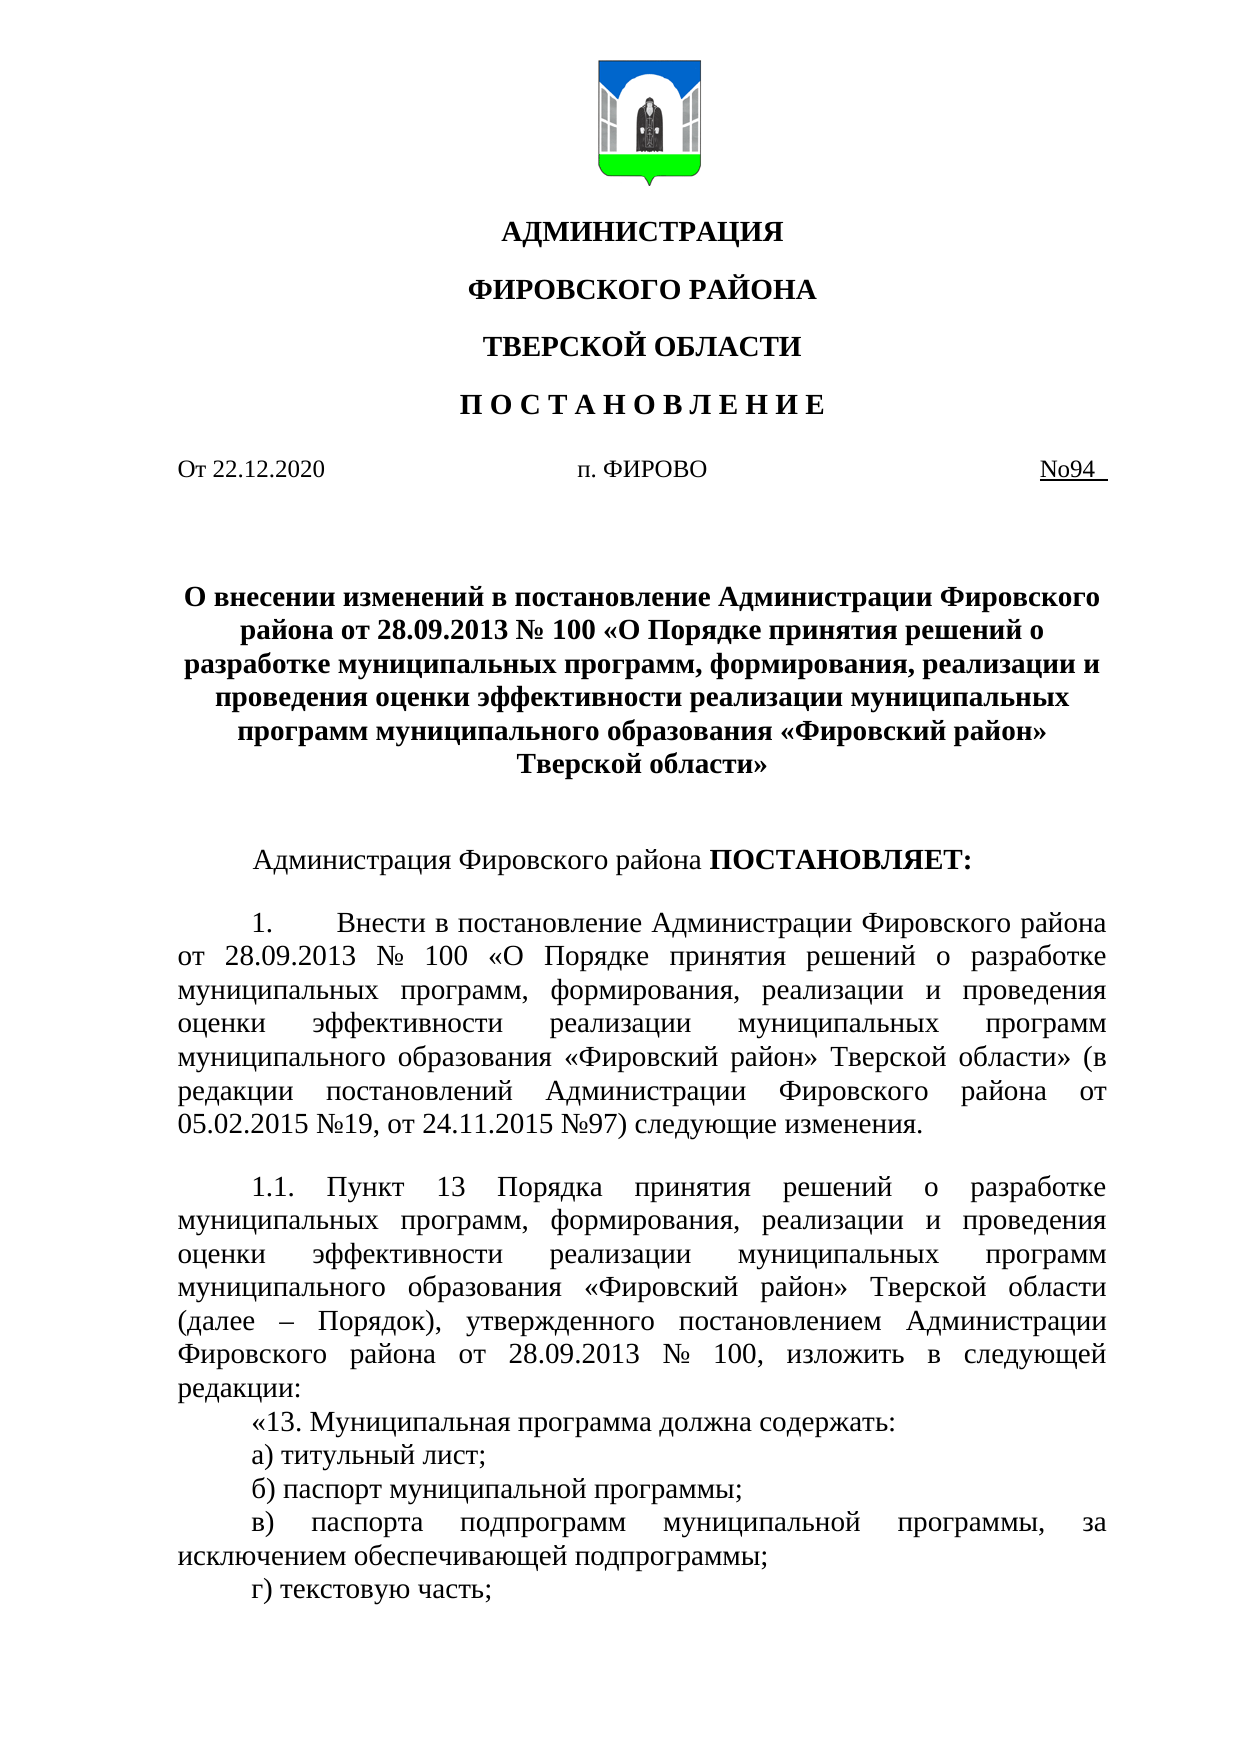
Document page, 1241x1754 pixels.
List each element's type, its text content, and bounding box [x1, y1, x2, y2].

text а) титульный лист; [177, 1437, 1107, 1471]
table_header Nо94_ [801, 454, 1119, 483]
picture [597, 59, 702, 186]
text ФИРОВСКОГО РАЙОНА [177, 272, 1107, 306]
table_header п. ФИРОВО [484, 454, 801, 483]
text б) паспорт муниципальной программы; [177, 1471, 1107, 1504]
text «13. Муниципальная программа должна содержать: [177, 1404, 1107, 1437]
text 1.1. Пункт 13 Порядка принятия решений о разработке муниципальных программ, формирования, реализации и проведения оценки эффективности реализации муниципальных программ муниципального образования «Фировский район» Тверской области (далее – Порядок), утвержденного постановлением Администрации Фировского района от 28.09.2013 № 100, изложить в следующей редакции: [177, 1169, 1107, 1404]
list Внести в постановление Администрации Фировского района от 28.09.2013 № 100 «О Порядке принятия решений о разработке муниципальных программ, формирования, реализации и проведения оценки эффективности реализации муниципальных программ муниципального образования «Фировский район» Тверской области» (в редакции постановлений Администрации Фировского района от 05.02.2015 №19, от 24.11.2015 №97) следующие изменения. [177, 905, 1107, 1140]
text ТВЕРСКОЙ ОБЛАСТИ [177, 329, 1107, 363]
text П О С Т А Н О В Л Е Н И Е [177, 387, 1107, 421]
text г) текстовую часть; [177, 1571, 1107, 1605]
text Администрация Фировского района ПОСТАНОВЛЯЕТ: [177, 842, 1107, 876]
table_header От 22.12.2020 [166, 454, 483, 483]
text в) паспорта подпрограмм муниципальной программы, за исключением обеспечивающей подпрограммы; [177, 1504, 1107, 1571]
text АДМИНИСТРАЦИЯ [177, 214, 1107, 248]
text О внесении изменений в постановление Администрации Фировского района от 28.09.2013 № 100 «О Порядке принятия решений о разработке муниципальных программ, формирования, реализации и проведения оценки эффективности реализации муниципальных программ муниципального образования «Фировский район» Тверской области» [177, 579, 1107, 780]
